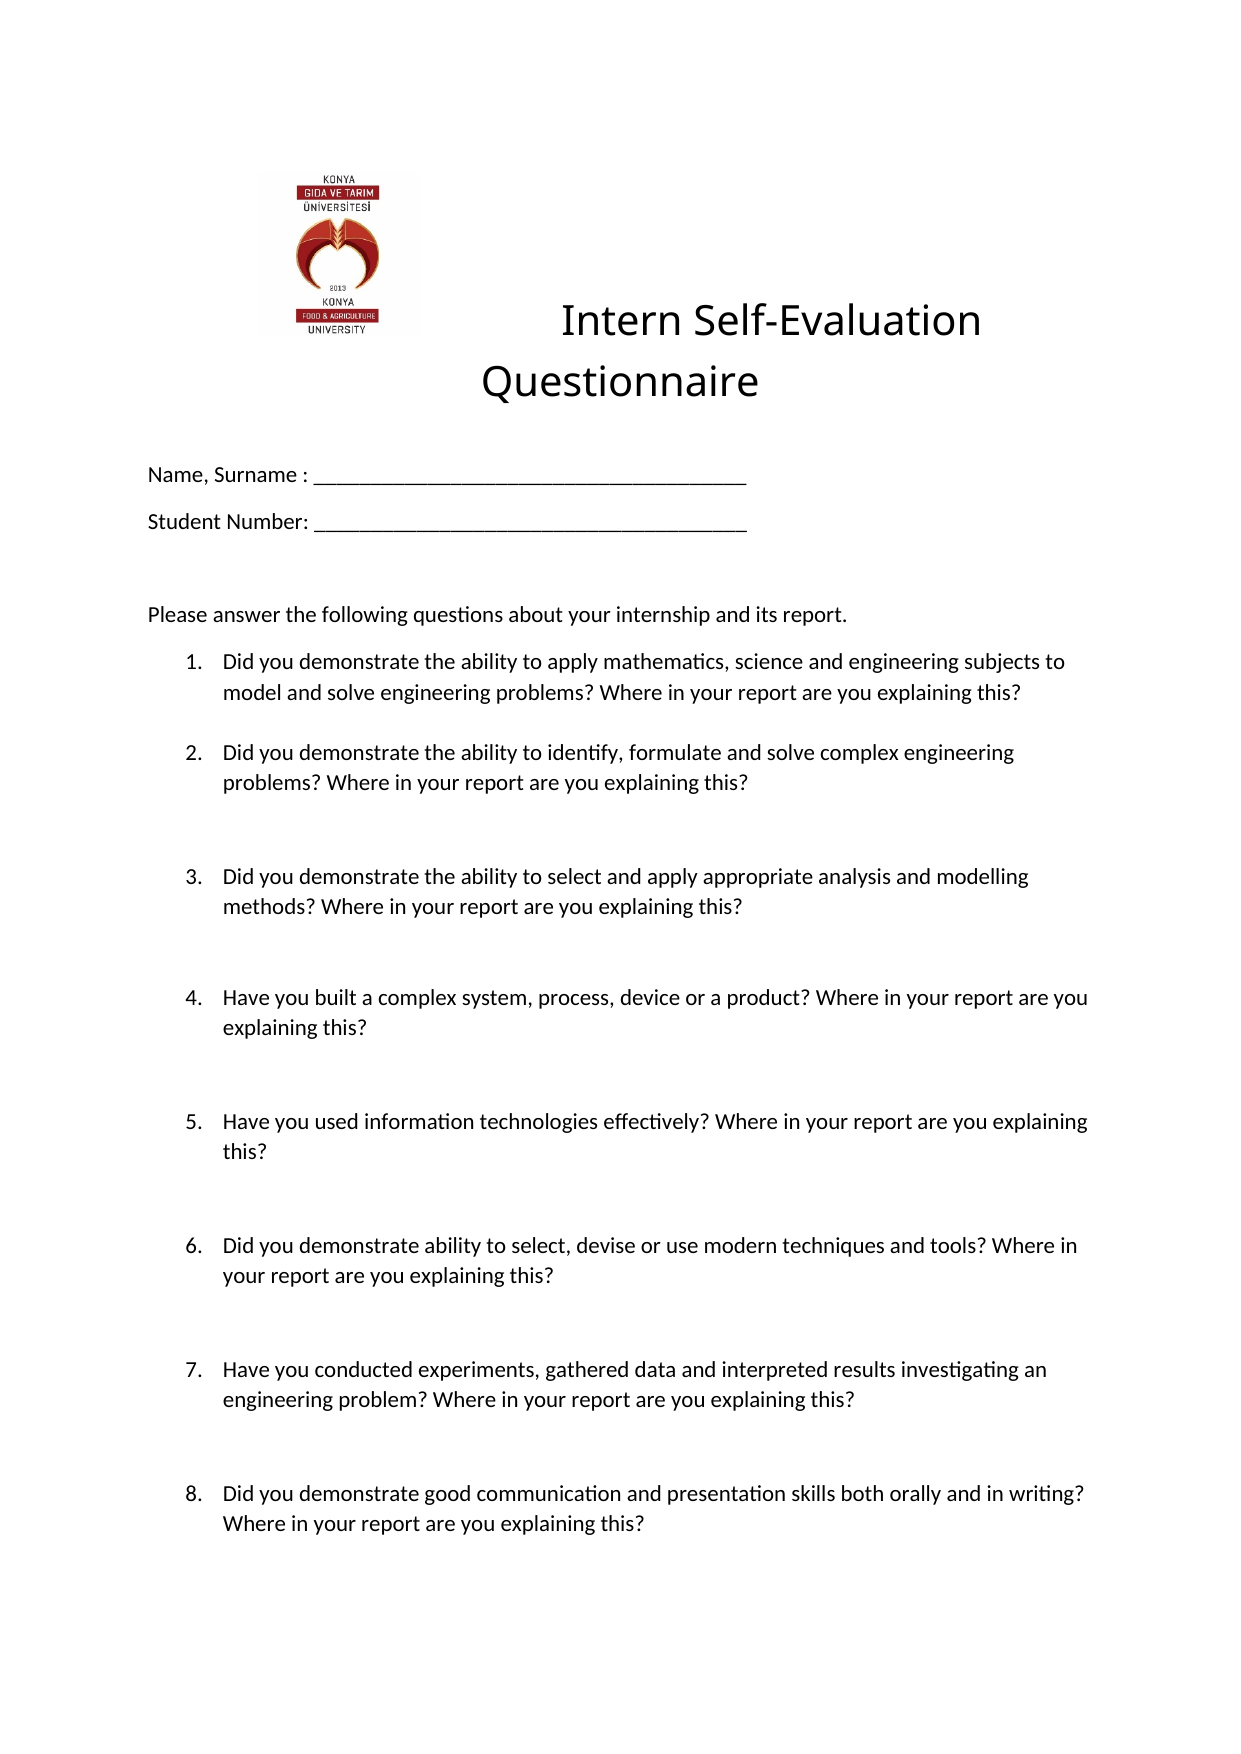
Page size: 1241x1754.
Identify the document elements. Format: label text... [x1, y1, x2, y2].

subtitle Intern Self-Evaluation Questionnaire [148, 173, 1093, 408]
list Did you demonstrate the ability to identify, formulate and solve complex engineering problems? Where in your report are you explaining this? [185, 738, 1093, 796]
text Student Number: ______________________________________ [148, 507, 1093, 535]
list Did you demonstrate ability to select, devise or use modern techniques and tools? Where in your report are you explaining this? [185, 1231, 1093, 1289]
list Have you used information technologies effectively? Where in your report are you explaining this? [185, 1107, 1093, 1165]
text Please answer the following questions about your internship and its report. [148, 601, 1093, 628]
list Did you demonstrate the ability to select and apply appropriate analysis and modelling methods? Where in your report are you explaining this? [185, 862, 1093, 920]
list Did you demonstrate good communication and presentation skills both orally and in writing? Where in your report are you explaining this? [185, 1479, 1093, 1537]
list Did you demonstrate the ability to apply mathematics, science and engineering subjects to model and solve engineering problems? Where in your report are you explaining this? [185, 647, 1093, 706]
list Have you built a complex system, process, device or a product? Where in your report are you explaining this? [185, 983, 1093, 1041]
list Have you conducted experiments, gathered data and interpreted results investigating an engineering problem? Where in your report are you explaining this? [185, 1355, 1093, 1413]
picture [257, 172, 421, 336]
text Name, Surname : ______________________________________ [148, 460, 1093, 488]
